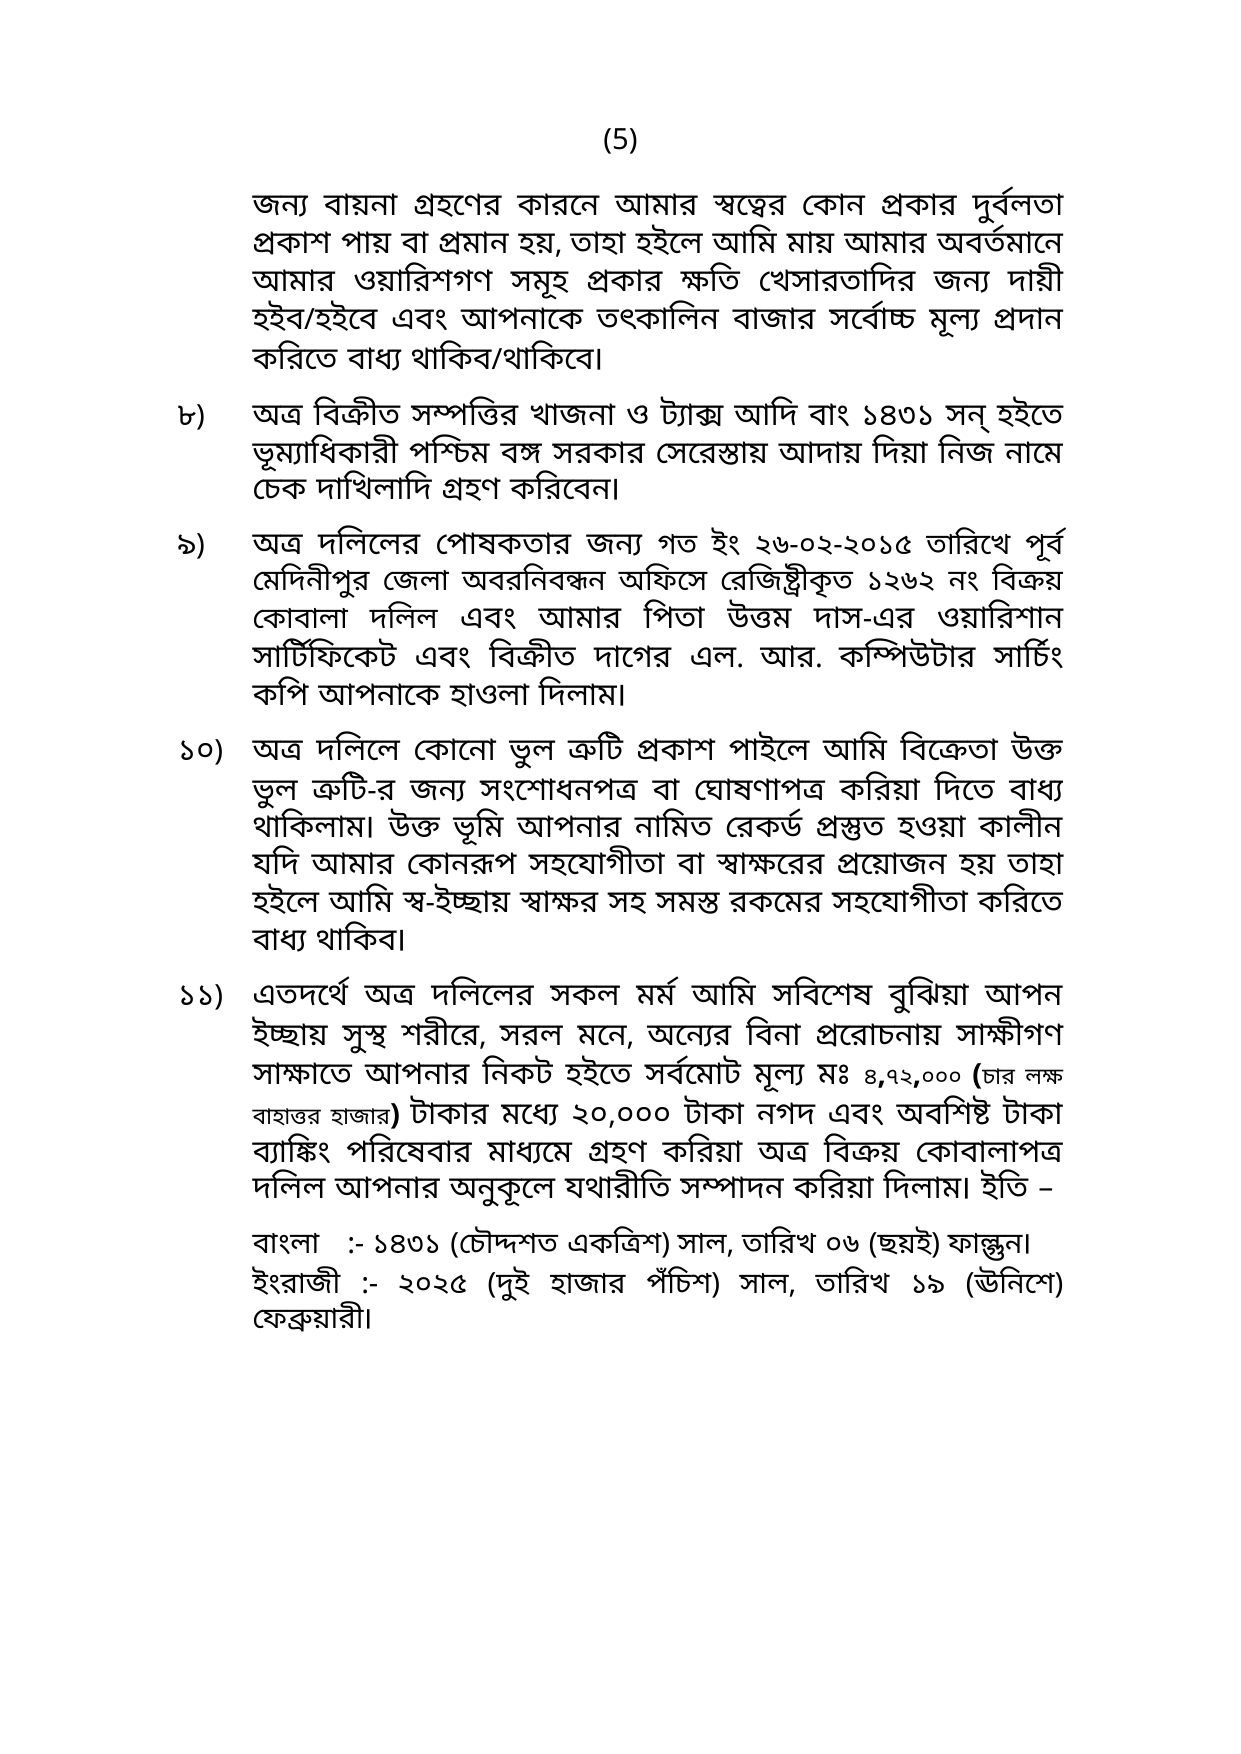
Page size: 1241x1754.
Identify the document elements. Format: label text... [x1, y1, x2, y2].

text ইংরাজী :- ২০২৫ (দুই হাজার পঁচিশ) সাল, তারিখ ১৯ (ঊনিশে) ফেব্রুয়ারী। [177, 1262, 1063, 1336]
text ১০) অত্র দলিলে কোনো ভুল ত্রুটি প্রকাশ পাইলে আমি বিক্রেতা উক্ত ভুল ত্রুটি-র জন্য সংশোধনপত্র বা ঘোষণাপত্র করিয়া দিতে বাধ্য থাকিলাম। উক্ত ভূমি আপনার নামিত রেকর্ড প্রস্তুত হওয়া কালীন যদি আমার কোনরূপ সহযোগীতা বা স্বাক্ষরের প্রয়োজন হয় তাহা হইলে আমি স্ব-ইচ্ছায় স্বাক্ষর সহ সমস্ত রকমের সহযোগীতা করিতে বাধ্য থাকিব। [177, 729, 1063, 957]
text বাংলা :- ১৪৩১ (চৌদ্দশত একত্রিশ) সাল, তারিখ ০৬ (ছয়ই) ফাল্গুন। [252, 1222, 1063, 1262]
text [177, 186, 1063, 378]
text ১১) এতদর্থে অত্র দলিলের সকল মর্ম আমি সবিশেষ বুঝিয়া আপন ইচ্ছায় সুস্থ শরীরে, সরল মনে, অন্যের বিনা প্ররোচনায় সাক্ষীগণ সাক্ষাতে আপনার নিকট হইতে সর্বমোট মূল্য মঃ ৪,৭২,০০০ (চার লক্ষ বাহাত্তর হাজার) টাকার মধ্যে ২০,০০০ টাকা নগদ এবং অবশিষ্ট টাকা ব্যাঙ্কিং পরিষেবার মাধ্যমে গ্রহণ করিয়া অত্র বিক্রয় কোবালাপত্র দলিল আপনার অনুকূলে যথারীতি সম্পাদন করিয়া দিলাম। ইতি – [177, 974, 1063, 1206]
text ৮) অত্র বিক্রীত সম্পত্তির খাজনা ও ট্যাক্স আদি বাং ১৪৩১ সন্ হইতে ভূম্যাধিকারী পশ্চিম বঙ্গ সরকার সেরেস্তায় আদায় দিয়া নিজ নামে চেক দাখিলাদি গ্রহণ করিবেন। [177, 394, 1063, 507]
text ৯) অত্র দলিলের পোষকতার জন্য গত ইং ২৬-০২-২০১৫ তারিখে পূর্ব মেদিনীপুর জেলা অবরনিবন্ধন অফিসে রেজিষ্ট্রীকৃত ১২৬২ নং বিক্রয় কোবালা দলিল এবং আমার পিতা উত্তম দাস-এর ওয়ারিশান সার্টিফিকেট এবং বিক্রীত দাগের এল. আর. কম্পিউটার সার্চিং কপি আপনাকে হাওলা দিলাম। [177, 523, 1063, 713]
